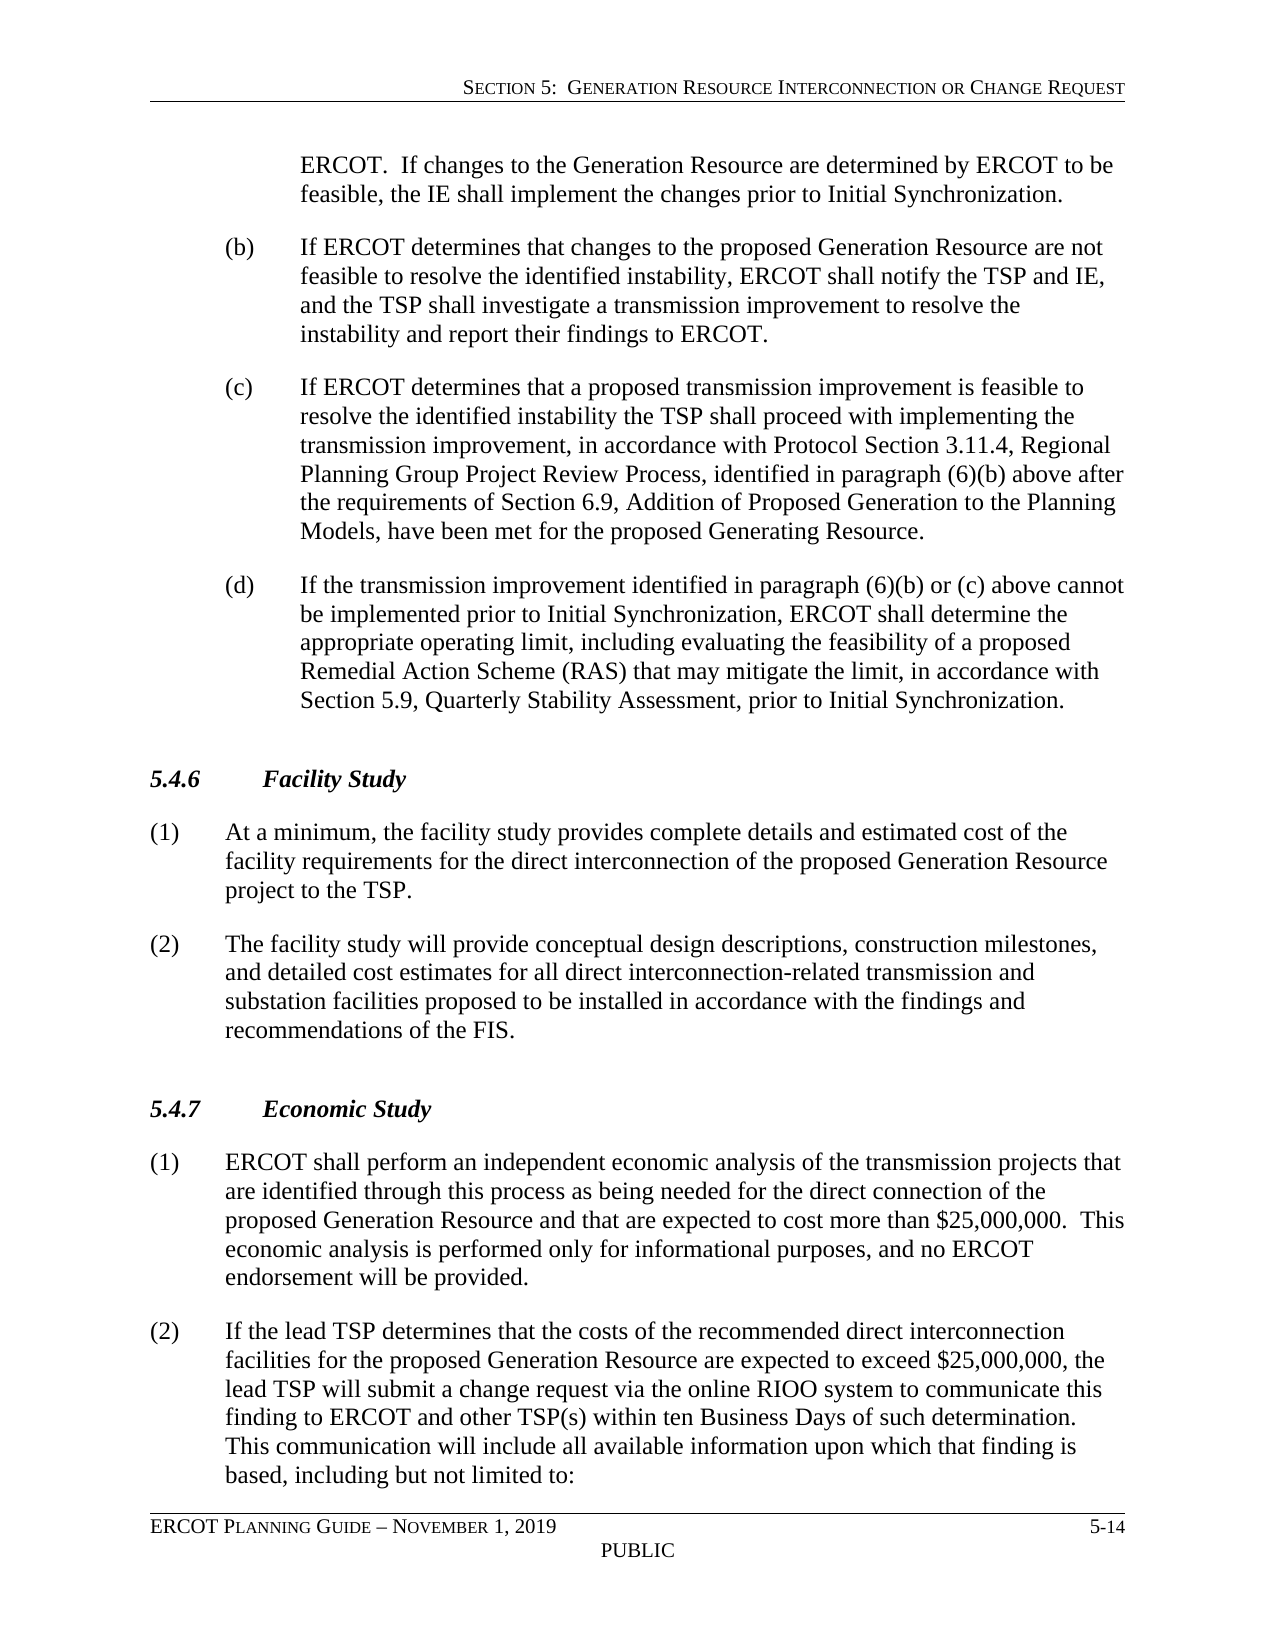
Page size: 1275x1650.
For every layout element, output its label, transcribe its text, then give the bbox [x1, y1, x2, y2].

text (1) ERCOT shall perform an independent economic analysis of the transmission projects that are identified through this process as being needed for the direct connection of the proposed Generation Resource and that are expected to cost more than $25,000,000. This economic analysis is performed only for informational purposes, and no ERCOT endorsement will be provided. [150, 1147, 1125, 1291]
text (d) If the transmission improvement identified in paragraph (6)(b) or (c) above cannot be implemented prior to Initial Synchronization, ERCOT shall determine the appropriate operating limit, including evaluating the feasibility of a proposed Remedial Action Scheme (RAS) that may mitigate the limit, in accordance with Section 5.9, Quarterly Stability Assessment, prior to Initial Synchronization. [225, 570, 1125, 714]
text 5.4.7 Economic Study [150, 1094, 1125, 1122]
text (c) If ERCOT determines that a proposed transmission improvement is feasible to resolve the identified instability the TSP shall proceed with implementing the transmission improvement, in accordance with Protocol Section 3.11.4, Regional Planning Group Project Review Process, identified in paragraph (6)(b) above after the requirements of Section 6.9, Addition of Proposed Generation to the Planning Models, have been met for the proposed Generating Resource. [225, 372, 1125, 545]
text (2) If the lead TSP determines that the costs of the recommended direct interconnection facilities for the proposed Generation Resource are expected to exceed $25,000,000, the lead TSP will submit a change request via the online RIOO system to communicate this finding to ERCOT and other TSP(s) within ten Business Days of such determination. This communication will include all available information upon which that finding is based, including but not limited to: [150, 1316, 1125, 1489]
text (2) The facility study will provide conceptual design descriptions, construction milestones, and detailed cost estimates for all direct interconnection-related transmission and substation facilities proposed to be installed in accordance with the findings and recommendations of the FIS. [150, 929, 1125, 1044]
text 5.4.6 Facility Study [150, 764, 1125, 792]
text (1) At a minimum, the facility study provides complete details and estimated cost of the facility requirements for the direct interconnection of the proposed Generation Resource project to the TSP. [150, 817, 1125, 904]
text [225, 150, 1125, 207]
text (b) If ERCOT determines that changes to the proposed Generation Resource are not feasible to resolve the identified instability, ERCOT shall notify the TSP and IE, and the TSP shall investigate a transmission improvement to resolve the instability and report their findings to ERCOT. [225, 232, 1125, 347]
